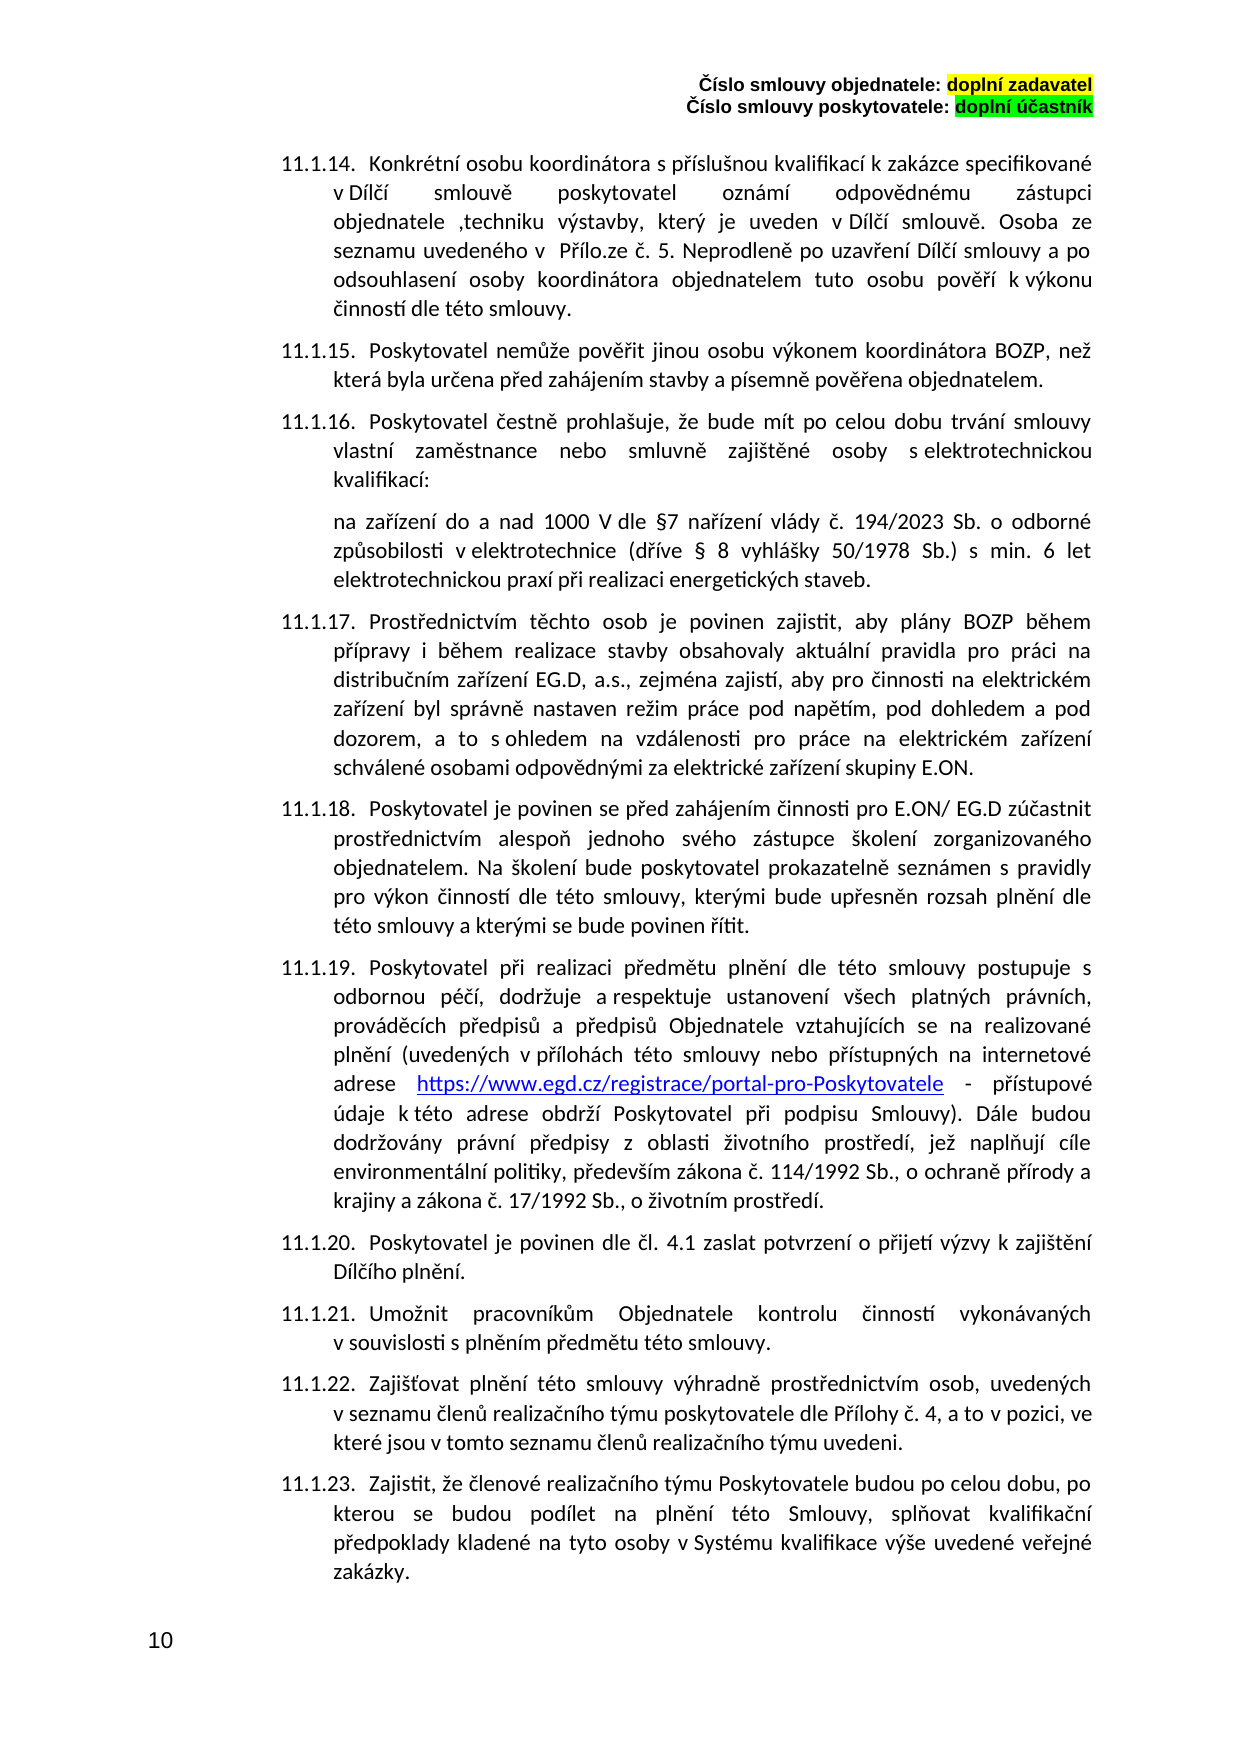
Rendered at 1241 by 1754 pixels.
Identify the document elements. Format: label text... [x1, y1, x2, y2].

text Poskytovatel nemůže pověřit jinou osobu výkonem koordinátora BOZP, než která byla určena před zahájením stavby a písemně pověřena objednatelem. [281, 335, 1092, 393]
text Umožnit pracovníkům Objednatele kontrolu činností vykonávaných v souvislosti s plněním předmětu této smlouvy. [281, 1298, 1092, 1356]
text Poskytovatel je povinen dle čl. 4.1 zaslat potvrzení o přijetí výzvy k zajištění Dílčího plnění. [281, 1227, 1092, 1285]
list na zařízení do a nad 1000 V dle §7 nařízení vlády č. 194/2023 Sb. o odborné způsobilosti v elektrotechnice (dříve § 8 vyhlášky 50/1978 Sb.) s min. 6 let elektrotechnickou praxí při realizaci energetických staveb. [333, 506, 1092, 593]
text Poskytovatel při realizaci předmětu plnění dle této smlouvy postupuje s odbornou péčí, dodržuje a respektuje ustanovení všech platných právních, prováděcích předpisů a předpisů Objednatele vztahujících se na realizované plnění (uvedených v přílohách této smlouvy nebo přístupných na internetové adrese https://www.egd.cz/registrace/portal-pro-Poskytovatele - přístupové údaje k této adrese obdrží Poskytovatel při podpisu Smlouvy). Dále budou dodržovány právní předpisy z oblasti životního prostředí, jež naplňují cíle environmentální politiky, především zákona č. 114/1992 Sb., o ochraně přírody a krajiny a zákona č. 17/1992 Sb., o životním prostředí. [281, 952, 1092, 1214]
text Konkrétní osobu koordinátora s příslušnou kvalifikací k zakázce specifikované v Dílčí smlouvě poskytovatel oznámí odpovědnému zástupci objednatele ,techniku výstavby, který je uveden v Dílčí smlouvě. Osoba ze seznamu uvedeného v Přílo.ze č. 5. Neprodleně po uzavření Dílčí smlouvy a po odsouhlasení osoby koordinátora objednatelem tuto osobu pověří k výkonu činností dle této smlouvy. [281, 148, 1092, 323]
text Poskytovatel je povinen se před zahájením činnosti pro E.ON/ EG.D zúčastnit prostřednictvím alespoň jednoho svého zástupce školení zorganizovaného objednatelem. Na školení bude poskytovatel prokazatelně seznámen s pravidly pro výkon činností dle této smlouvy, kterými bude upřesněn rozsah plnění dle této smlouvy a kterými se bude povinen řítit. [281, 793, 1092, 939]
text Zajistit, že členové realizačního týmu Poskytovatele budou po celou dobu, po kterou se budou podílet na plnění této Smlouvy, splňovat kvalifikační předpoklady kladené na tyto osoby v Systému kvalifikace výše uvedené veřejné zakázky. [281, 1468, 1092, 1585]
text Prostřednictvím těchto osob je povinen zajistit, aby plány BOZP během přípravy i během realizace stavby obsahovaly aktuální pravidla pro práci na distribučním zařízení EG.D, a.s., zejména zajistí, aby pro činnosti na elektrickém zařízení byl správně nastaven režim práce pod napětím, pod dohledem a pod dozorem, a to s ohledem na vzdálenosti pro práce na elektrickém zařízení schválené osobami odpovědnými za elektrické zařízení skupiny E.ON. [281, 606, 1092, 781]
text Poskytovatel čestně prohlašuje, že bude mít po celou dobu trvání smlouvy vlastní zaměstnance nebo smluvně zajištěné osoby s elektrotechnickou kvalifikací: [281, 406, 1092, 493]
text Zajišťovat plnění této smlouvy výhradně prostřednictvím osob, uvedených v seznamu členů realizačního týmu poskytovatele dle Přílohy č. 4, a to v pozici, ve které jsou v tomto seznamu členů realizačního týmu uvedeni. [281, 1368, 1092, 1456]
